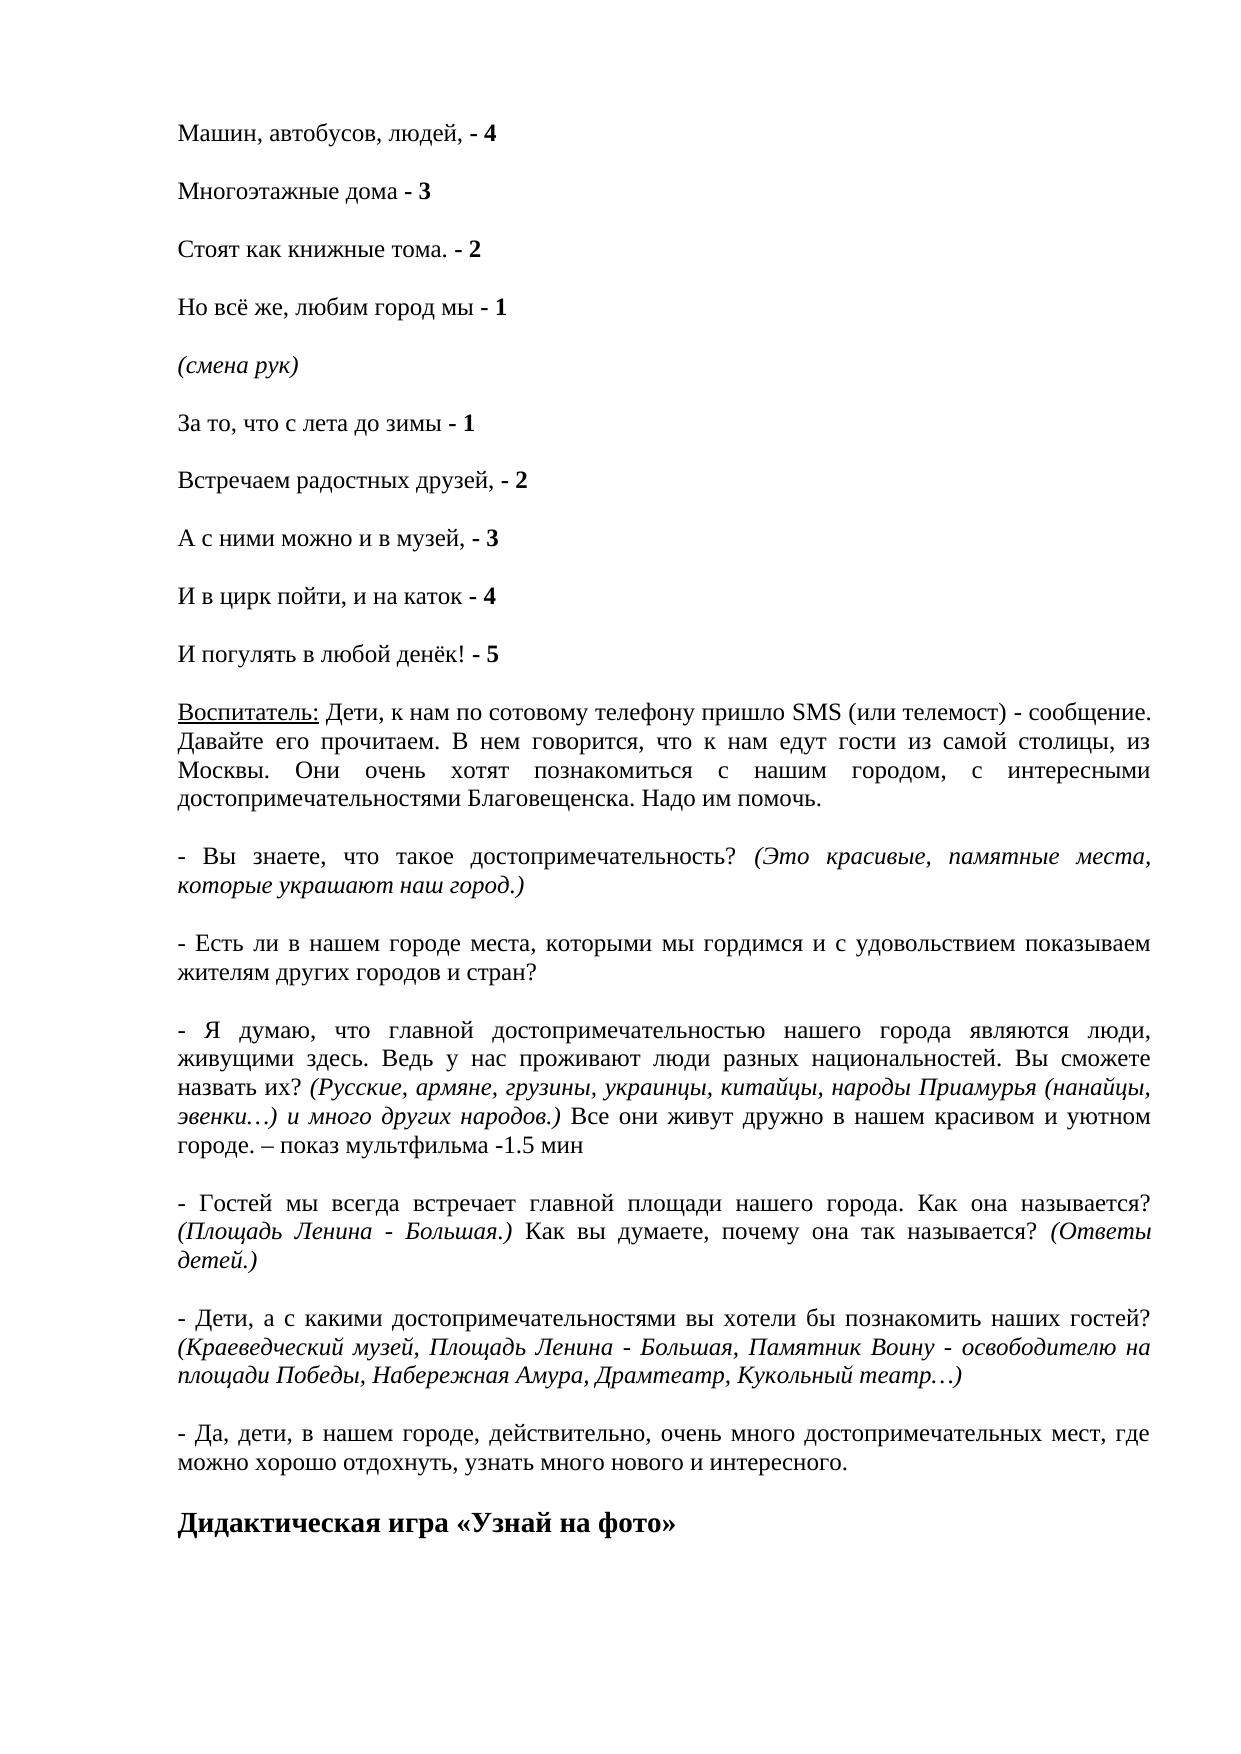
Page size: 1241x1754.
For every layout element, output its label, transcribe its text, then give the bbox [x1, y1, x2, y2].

text Машин, автобусов, людей, - 4 [177, 118, 1152, 147]
text Стоят как книжные тома. - 2 [177, 234, 1152, 263]
text Воспитатель: Дети, к нам по сотовому телефону пришло SMS (или телемост) - сообщение. Давайте его прочитаем. В нем говорится, что к нам едут гости из самой столицы, из Москвы. Они очень хотят познакомиться с нашим городом, с интересными достопримечательностями Благовещенска. Надо им помочь. [177, 697, 1152, 812]
text А с ними можно и в музей, - 3 [177, 523, 1152, 552]
text - Вы знаете, что такое достопримечательность? (Это красивые, памятные места, которые украшают наш город.) [177, 841, 1152, 899]
text Встречаем радостных друзей, - 2 [177, 466, 1152, 494]
text Дидактическая игра «Узнай на фото» [177, 1505, 1152, 1539]
text - Есть ли в нашем городе места, которыми мы гордимся и с удовольствием показываем жителям других городов и стран? [177, 928, 1152, 986]
text - Дети, а с какими достопримечательностями вы хотели бы познакомить наших гостей? (Краеведческий музей, Площадь Ленина - Большая, Памятник Воину - освободителю на площади Победы, Набережная Амура, Драмтеатр, Кукольный театр…) [177, 1303, 1152, 1389]
text И погулять в любой денёк! - 5 [177, 639, 1152, 668]
text (смена рук) [177, 350, 1152, 378]
text - Я думаю, что главной достопримечательностью нашего города являются люди, живущими здесь. Ведь у нас проживают люди разных национальностей. Вы сможете назвать их? (Русские, армяне, грузины, украинцы, китайцы, народы Приамурья (нанайцы, эвенки…) и много других народов.) Все они живут дружно в нашем красивом и уютном городе. – показ мультфильма -1.5 мин [177, 1015, 1152, 1158]
text За то, что с лета до зимы - 1 [177, 408, 1152, 436]
text И в цирк пойти, и на каток - 4 [177, 581, 1152, 610]
text - Да, дети, в нашем городе, действительно, очень много достопримечательных мест, где можно хорошо отдохнуть, узнать много нового и интересного. [177, 1418, 1152, 1476]
text Многоэтажные дома - 3 [177, 176, 1152, 205]
text Но всё же, любим город мы - 1 [177, 292, 1152, 321]
text - Гостей мы всегда встречает главной площади нашего города. Как она называется? (Площадь Ленина - Большая.) Как вы думаете, почему она так называется? (Ответы детей.) [177, 1188, 1152, 1274]
